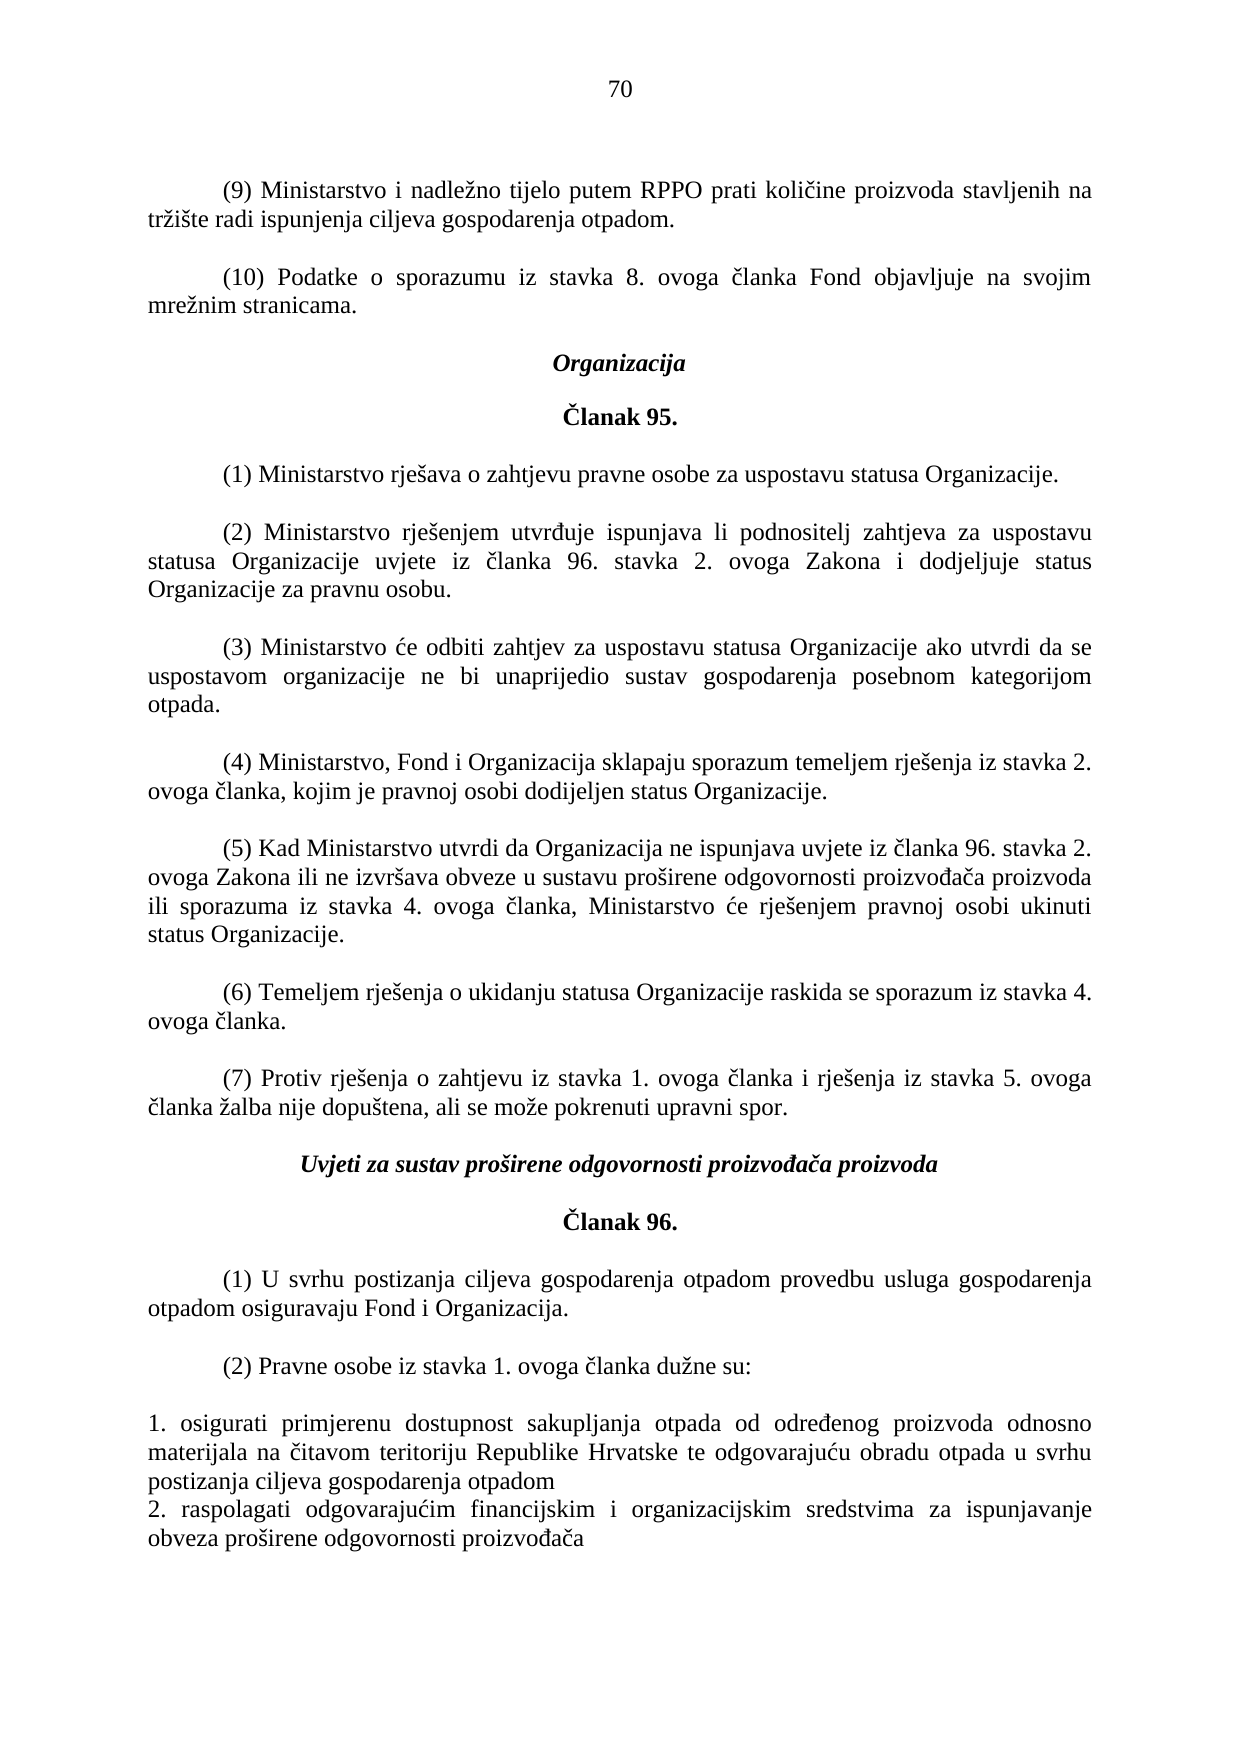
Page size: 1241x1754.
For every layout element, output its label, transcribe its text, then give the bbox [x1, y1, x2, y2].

text (5) Kad Ministarstvo utvrdi da Organizacija ne ispunjava uvjete iz članka 96. stavka 2. ovoga Zakona ili ne izvršava obveze u sustavu proširene odgovornosti proizvođača proizvoda ili sporazuma iz stavka 4. ovoga članka, Ministarstvo će rješenjem pravnoj osobi ukinuti status Organizacije. [148, 833, 1093, 948]
text (7) Protiv rješenja o zahtjevu iz stavka 1. ovoga članka i rješenja iz stavka 5. ovoga članka žalba nije dopuštena, ali se može pokrenuti upravni spor. [148, 1063, 1093, 1121]
text (1) Ministarstvo rješava o zahtjevu pravne osobe za uspostavu statusa Organizacije. [148, 459, 1093, 488]
text Članak 96. [148, 1207, 1093, 1236]
text Organizacija [148, 348, 1093, 377]
text (2) Pravne osobe iz stavka 1. ovoga članka dužne su: [148, 1351, 1093, 1379]
text (3) Ministarstvo će odbiti zahtjev za uspostavu statusa Organizacije ako utvrdi da se uspostavom organizacije ne bi unaprijedio sustav gospodarenja posebnom kategorijom otpada. [148, 632, 1093, 718]
text (9) Ministarstvo i nadležno tijelo putem RPPO prati količine proizvoda stavljenih na tržište radi ispunjenja ciljeva gospodarenja otpadom. [148, 176, 1093, 233]
text Članak 95. [148, 402, 1093, 431]
text (4) Ministarstvo, Fond i Organizacija sklapaju sporazum temeljem rješenja iz stavka 2. ovoga članka, kojim je pravnoj osobi dodijeljen status Organizacije. [148, 747, 1093, 804]
text 1. osigurati primjerenu dostupnost sakupljanja otpada od određenog proizvoda odnosno materijala na čitavom teritoriju Republike Hrvatske te odgovarajuću obradu otpada u svrhu postizanja ciljeva gospodarenja otpadom [148, 1408, 1093, 1494]
text Uvjeti za sustav proširene odgovornosti proizvođača proizvoda [148, 1149, 1093, 1178]
text (1) U svrhu postizanja ciljeva gospodarenja otpadom provedbu usluga gospodarenja otpadom osiguravaju Fond i Organizacija. [148, 1264, 1093, 1322]
text (2) Ministarstvo rješenjem utvrđuje ispunjava li podnositelj zahtjeva za uspostavu statusa Organizacije uvjete iz članka 96. stavka 2. ovoga Zakona i dodjeljuje status Organizacije za pravnu osobu. [148, 517, 1093, 603]
text (10) Podatke o sporazumu iz stavka 8. ovoga članka Fond objavljuje na svojim mrežnim stranicama. [148, 262, 1093, 319]
text 2. raspolagati odgovarajućim financijskim i organizacijskim sredstvima za ispunjavanje obveza proširene odgovornosti proizvođača [148, 1494, 1093, 1552]
text (6) Temeljem rješenja o ukidanju statusa Organizacije raskida se sporazum iz stavka 4. ovoga članka. [148, 977, 1093, 1034]
